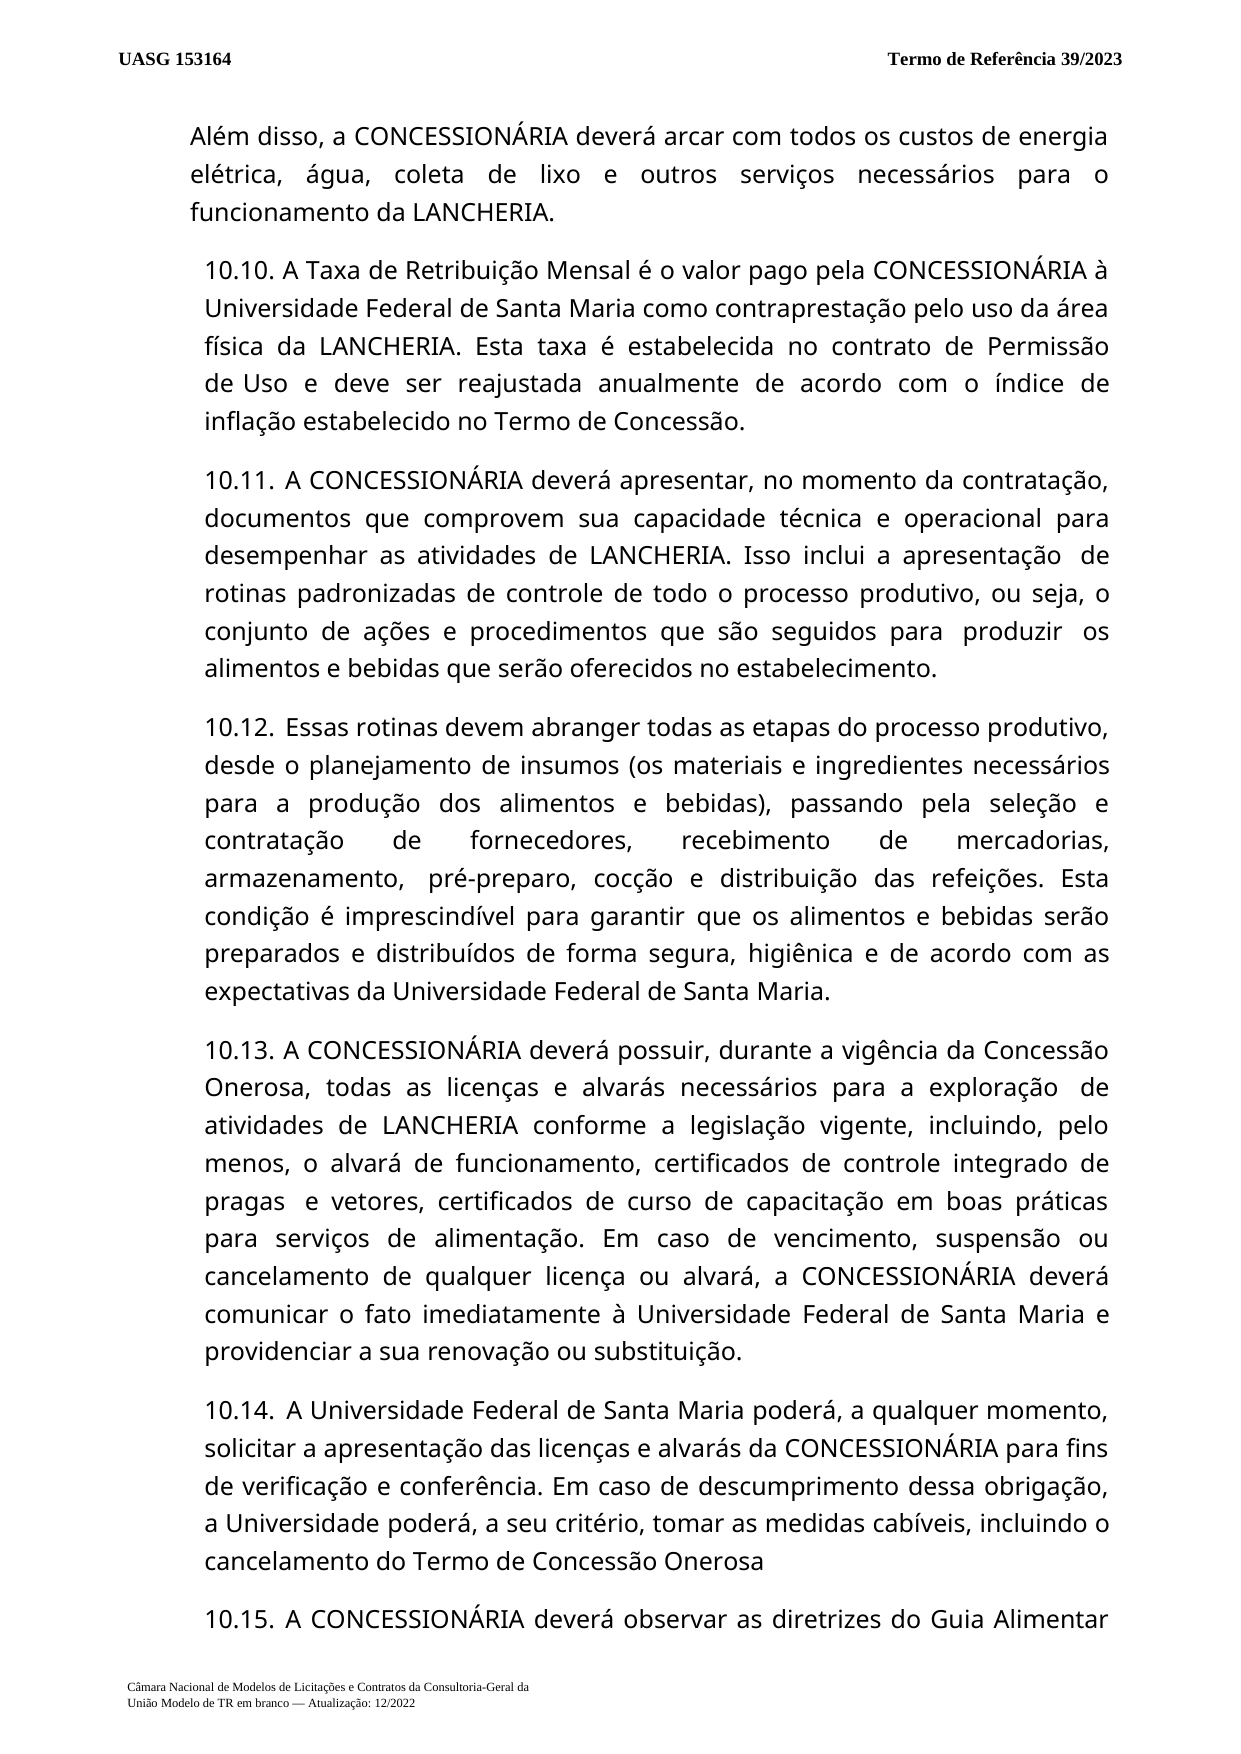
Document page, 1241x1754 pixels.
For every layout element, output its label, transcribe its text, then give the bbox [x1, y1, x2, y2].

text Além disso, a CONCESSIONÁRIA deverá arcar com todos os custos de energia elétrica, água, coleta de lixo e outros serviços necessários para o funcionamento da LANCHERIA. [190, 119, 1110, 228]
list A Taxa de Retribuição Mensal é o valor pago pela CONCESSIONÁRIA à Universidade Federal de Santa Maria como contraprestação pelo uso da área física da LANCHERIA. Esta taxa é estabelecida no contrato de Permissão de Uso e deve ser reajustada anualmente de acordo com o índice de inflação estabelecido no Termo de Concessão. [204, 253, 1110, 438]
list A CONCESSIONÁRIA deverá possuir, durante a vigência da Concessão Onerosa, todas as licenças e alvarás necessários para a exploração de atividades de LANCHERIA conforme a legislação vigente, incluindo, pelo menos, o alvará de funcionamento, certificados de controle integrado de pragas e vetores, certificados de curso de capacitação em boas práticas para serviços de alimentação. Em caso de vencimento, suspensão ou cancelamento de qualquer licença ou alvará, a CONCESSIONÁRIA deverá comunicar o fato imediatamente à Universidade Federal de Santa Maria e providenciar a sua renovação ou substituição. [204, 1032, 1110, 1368]
list Essas rotinas devem abranger todas as etapas do processo produtivo, desde o planejamento de insumos (os materiais e ingredientes necessários para a produção dos alimentos e bebidas), passando pela seleção e contratação de fornecedores, recebimento de mercadorias, armazenamento, pré-preparo, cocção e distribuição das refeições. Esta condição é imprescindível para garantir que os alimentos e bebidas serão preparados e distribuídos de forma segura, higiênica e de acordo com as expectativas da Universidade Federal de Santa Maria. [204, 710, 1110, 1008]
list A CONCESSIONÁRIA deverá apresentar, no momento da contratação, documentos que comprovem sua capacidade técnica e operacional para desempenhar as atividades de LANCHERIA. Isso inclui a apresentação de rotinas padronizadas de controle de todo o processo produtivo, ou seja, o conjunto de ações e procedimentos que são seguidos para produzir os alimentos e bebidas que serão oferecidos no estabelecimento. [204, 462, 1110, 685]
list A Universidade Federal de Santa Maria poderá, a qualquer momento, solicitar a apresentação das licenças e alvarás da CONCESSIONÁRIA para fins de verificação e conferência. Em caso de descumprimento dessa obrigação, a Universidade poderá, a seu critério, tomar as medidas cabíveis, incluindo o cancelamento do Termo de Concessão Onerosa [204, 1393, 1110, 1578]
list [204, 1602, 1110, 1636]
